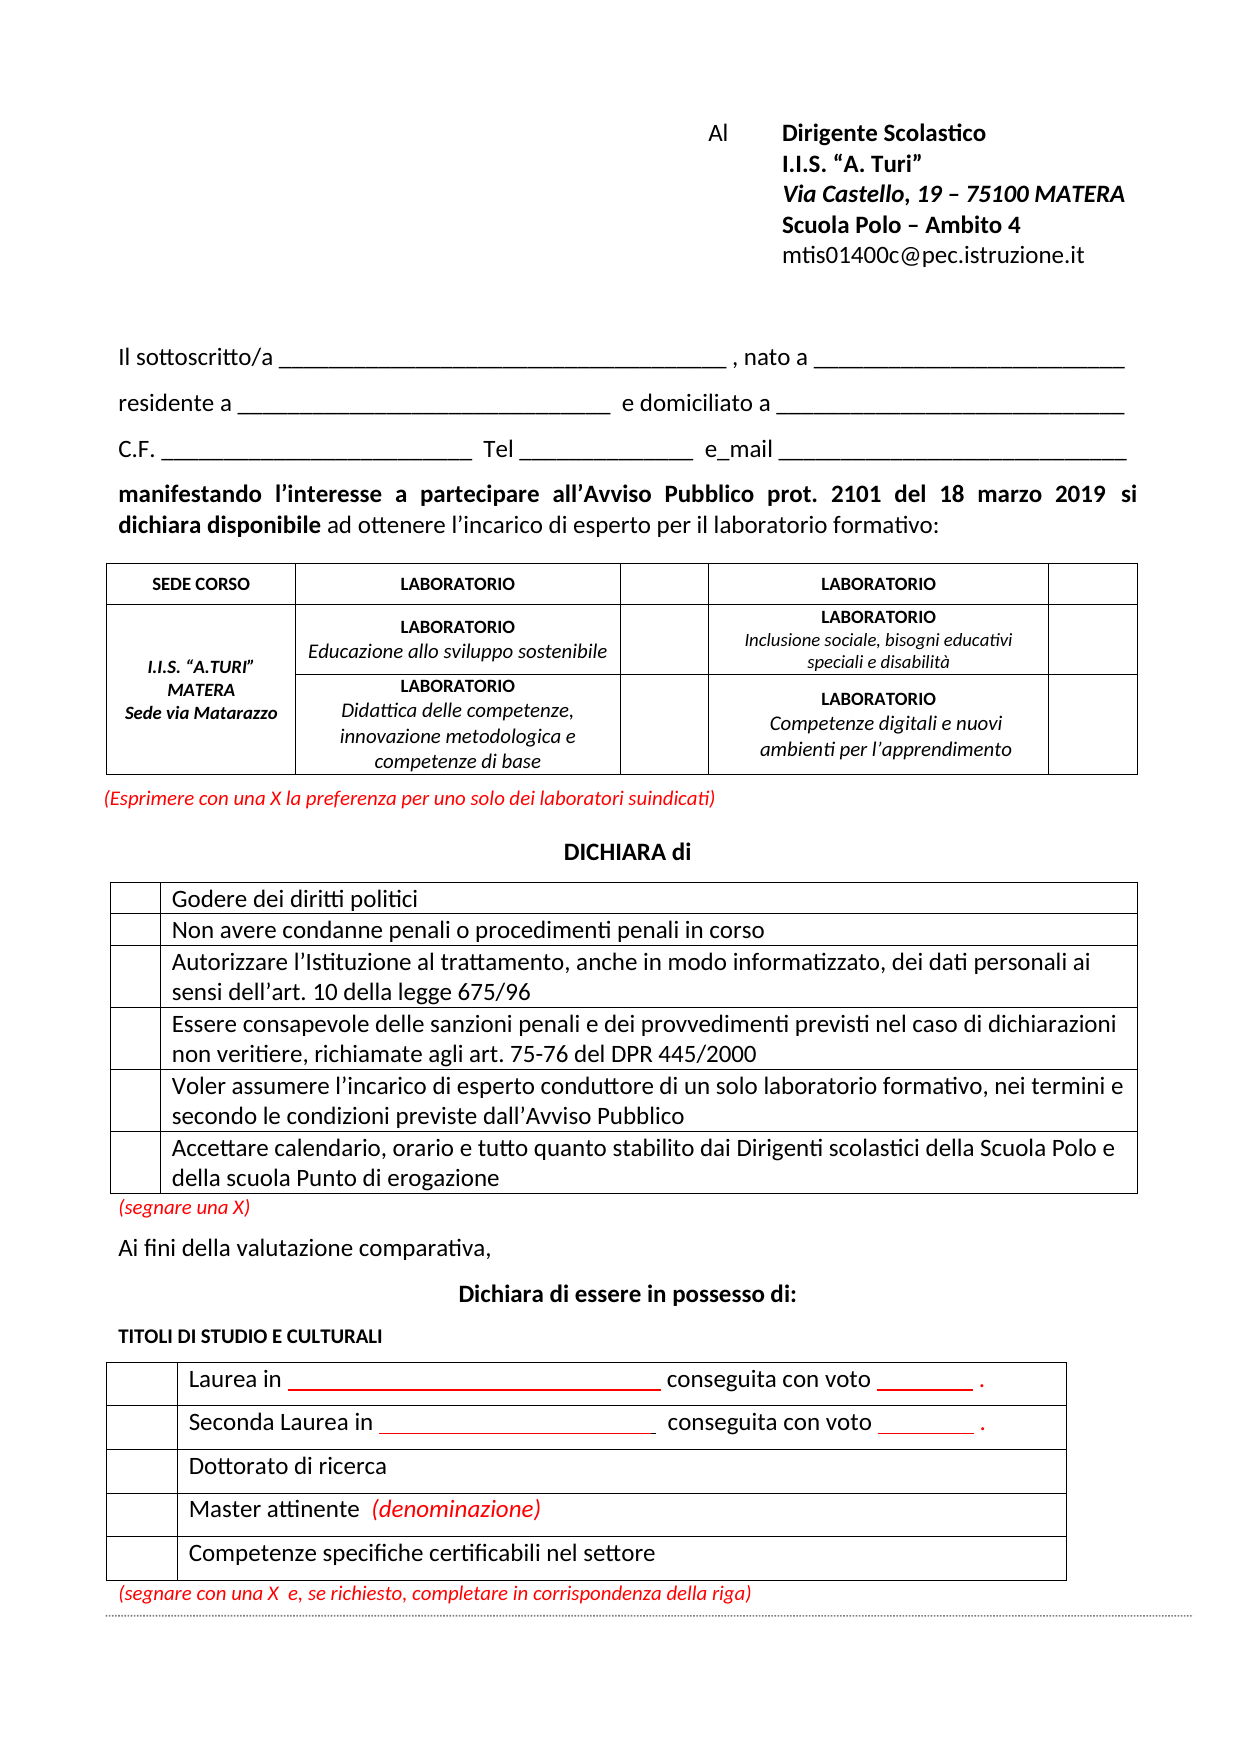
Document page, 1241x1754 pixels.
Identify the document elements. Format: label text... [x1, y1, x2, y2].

table_cell [111, 914, 160, 945]
table_cell [107, 1450, 177, 1492]
table_cell [111, 1008, 160, 1069]
text DICHIARA di [118, 836, 1137, 866]
table_header [621, 564, 708, 604]
text Il sottoscritto/a ____________________________________ , nato a _________________________ residente a ______________________________ e domiciliato a ____________________________ [118, 341, 1137, 417]
table_header LABORATORIO [296, 564, 620, 604]
table_header [107, 1363, 177, 1405]
text (segnare una X) [118, 1194, 1137, 1219]
table_cell [107, 1537, 177, 1579]
table_header Laurea in conseguita con voto . [178, 1363, 1066, 1405]
table_cell [111, 1132, 160, 1193]
text Dichiara di essere in possesso di: [118, 1278, 1137, 1308]
table_cell LABORATORIO Competenze digitali e nuovi ambienti per l’apprendimento [709, 675, 1048, 774]
table_cell [621, 675, 708, 774]
table_cell Seconda Laurea in conseguita con voto . [178, 1406, 1066, 1449]
text (Esprimere con una X la preferenza per uno solo dei laboratori suindicati) [103, 785, 1226, 811]
table_cell [1049, 605, 1137, 674]
table_header SEDE CORSO [107, 564, 295, 604]
table_cell Voler assumere l’incarico di esperto conduttore di un solo laboratorio formativo, nei termini e secondo le condizioni previste dall’Avviso Pubblico [161, 1070, 1137, 1131]
table_cell Non avere condanne penali o procedimenti penali in corso [161, 914, 1137, 945]
table_cell LABORATORIO Didattica delle competenze, innovazione metodologica e competenze di base [296, 675, 620, 774]
table_cell Master attinente (denominazione) [178, 1494, 1066, 1536]
text I.I.S. “A. Turi” [118, 148, 1137, 178]
table_cell Accettare calendario, orario e tutto quanto stabilito dai Dirigenti scolastici della Scuola Polo e della scuola Punto di erogazione [161, 1132, 1137, 1193]
table_header Godere dei diritti politici [161, 883, 1137, 913]
table_header [111, 883, 160, 913]
table_cell I.I.S. “A.TURI” MATERA Sede via Matarazzo [107, 605, 295, 774]
text (segnare con una X e, se richiesto, completare in corrispondenza della riga) [118, 1581, 1137, 1606]
table_cell [1049, 675, 1137, 774]
text Al Dirigente Scolastico [118, 117, 1137, 148]
table_cell Autorizzare l’Istituzione al trattamento, anche in modo informatizzato, dei dati personali ai sensi dell’art. 10 della legge 675/96 [161, 946, 1137, 1007]
table_header [1049, 564, 1137, 604]
table_cell [111, 1070, 160, 1131]
text Via Castello, 19 – 75100 MATERA Scuola Polo – Ambito 4 [782, 178, 1137, 239]
table_cell [621, 605, 708, 674]
table_cell Competenze specifiche certificabili nel settore [178, 1537, 1066, 1579]
table_header LABORATORIO [709, 564, 1048, 604]
table_cell LABORATORIO Educazione allo sviluppo sostenibile [296, 605, 620, 674]
table_cell Dottorato di ricerca [178, 1450, 1066, 1492]
text C.F. _________________________ Tel ______________ e_mail ____________________________ [118, 433, 1137, 463]
text manifestando l’interesse a partecipare all’Avviso Pubblico prot. 2101 del 18 marzo 2019 si dichiara disponibile ad ottenere l’incarico di esperto per il laboratorio formativo: [118, 478, 1137, 539]
text Ai fini della valutazione comparativa, [118, 1232, 1137, 1263]
table_cell LABORATORIO Inclusione sociale, bisogni educativi speciali e disabilità [709, 605, 1048, 674]
table_cell Essere consapevole delle sanzioni penali e dei provvedimenti previsti nel caso di dichiarazioni non veritiere, richiamate agli art. 75-76 del DPR 445/2000 [161, 1008, 1137, 1069]
text mtis01400c@pec.istruzione.it [118, 239, 1137, 270]
table_cell [111, 946, 160, 1007]
table_cell [107, 1494, 177, 1536]
table_cell [107, 1406, 177, 1449]
text TITOLI DI STUDIO E CULTURALI [118, 1324, 1137, 1349]
